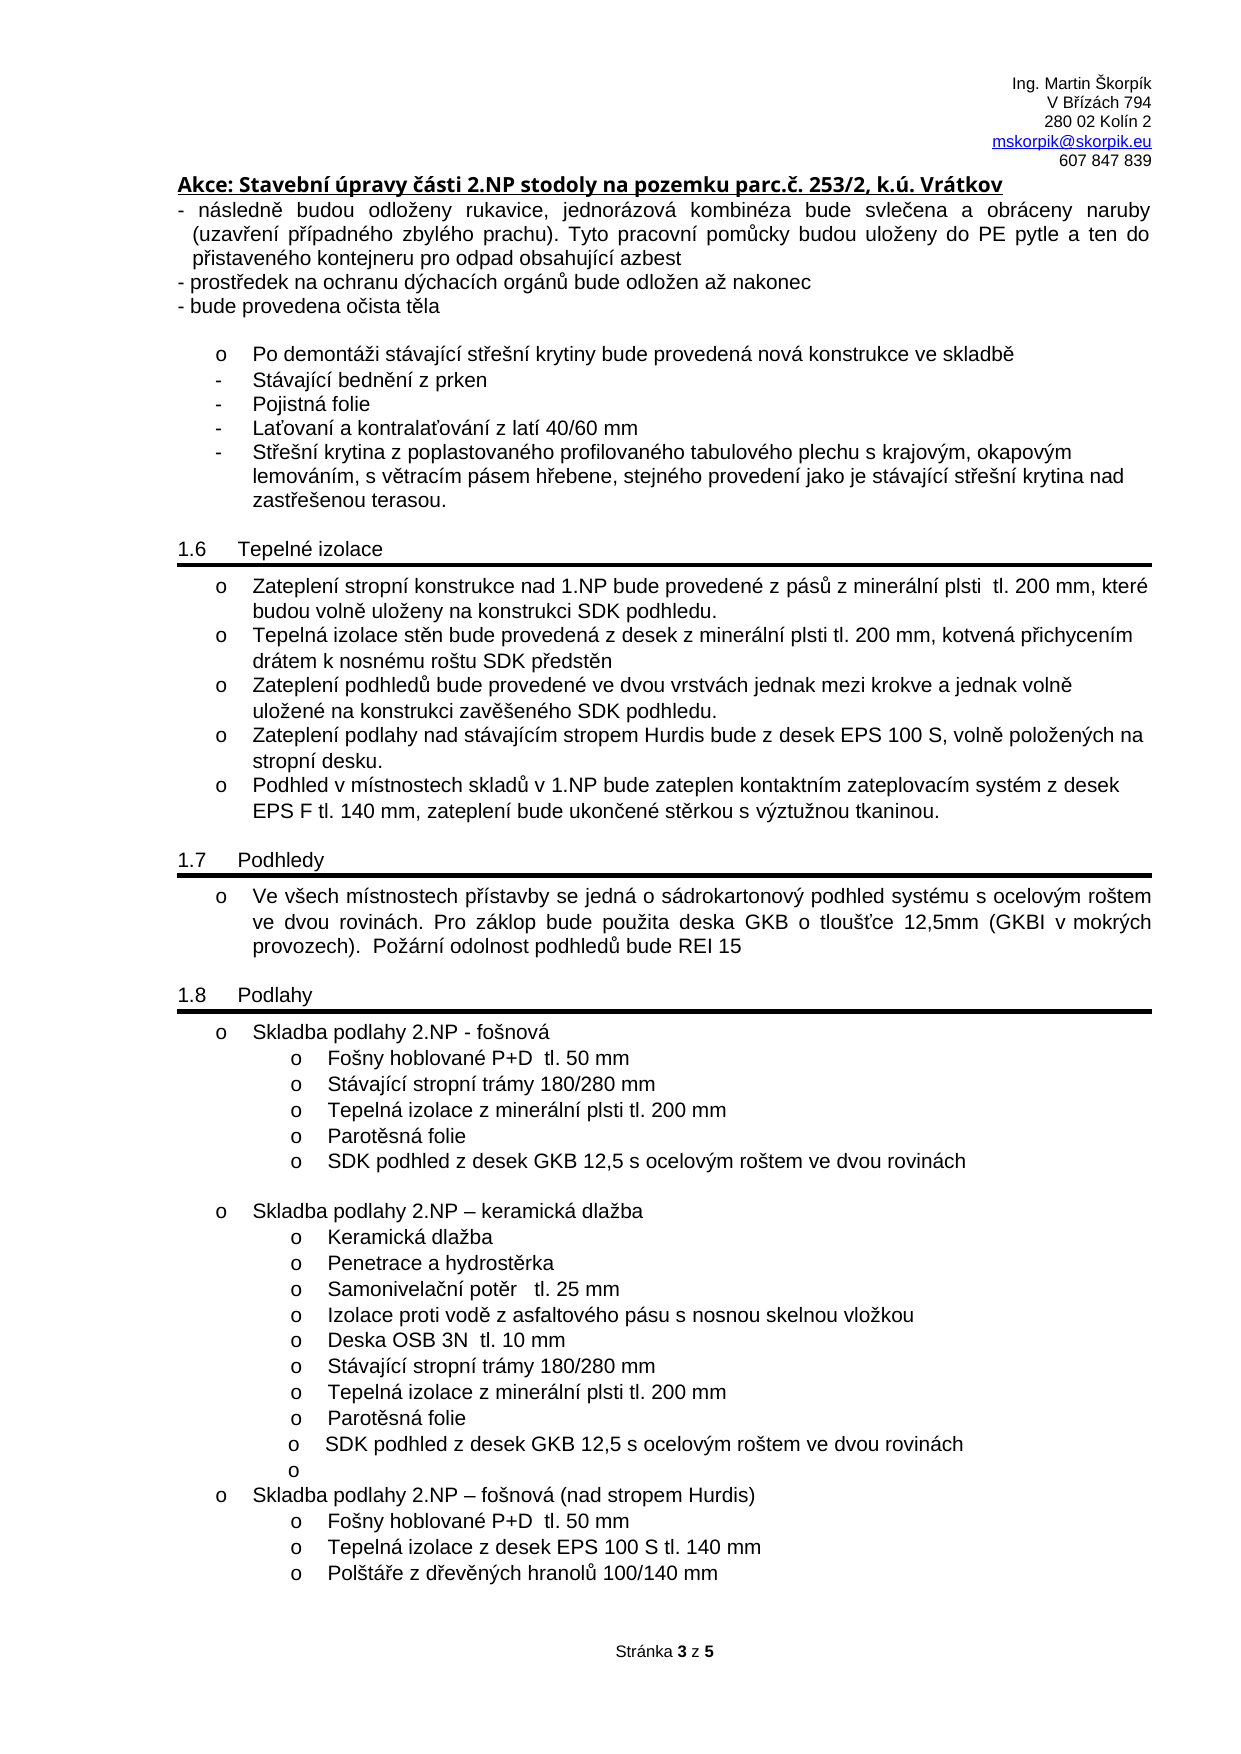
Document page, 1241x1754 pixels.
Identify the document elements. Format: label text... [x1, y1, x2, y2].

list Samonivelační potěr tl. 25 mm [290, 1277, 1152, 1302]
list Podhled v místnostech skladů v 1.NP bude zateplen kontaktním zateplovacím systém z desek EPS F tl. 140 mm, zateplení bude ukončené stěrkou s výztužnou tkaninou. [215, 773, 1152, 822]
list Zateplení stropní konstrukce nad 1.NP bude provedené z pásů z minerální plsti tl. 200 mm, které budou volně uloženy na konstrukci SDK podhledu. [215, 573, 1152, 623]
list Tepelná izolace z minerální plsti tl. 200 mm [290, 1098, 1152, 1123]
text - bude provedena očista těla [177, 294, 1152, 318]
list Tepelná izolace stěn bude provedená z desek z minerální plsti tl. 200 mm, kotvená přichycením drátem k nosnému roštu SDK předstěn [215, 623, 1152, 673]
subtitle Podhledy [177, 847, 1152, 873]
list Ve všech místnostech přístavby se jedná o sádrokartonový podhled systému s ocelovým roštem ve dvou rovinách. Pro záklop bude použita deska GKB o tloušťce 12,5mm (GKBI v mokrých provozech). Požární odolnost podhledů bude REI 15 [215, 884, 1152, 958]
list Deska OSB 3N tl. 10 mm [290, 1328, 1152, 1354]
list Penetrace a hydrostěrka [290, 1251, 1152, 1277]
list Laťovaní a kontralaťování z latí 40/60 mm [215, 416, 1152, 439]
list Stávající stropní trámy 180/280 mm [290, 1354, 1152, 1380]
list Zateplení podlahy nad stávajícím stropem Hurdis bude z desek EPS 100 S, volně položených na stropní desku. [215, 723, 1152, 773]
list Tepelná izolace z desek EPS 100 S tl. 140 mm [290, 1535, 1152, 1561]
list Po demontáži stávající střešní krytiny bude provedená nová konstrukce ve skladbě [215, 342, 1152, 368]
list Tepelná izolace z minerální plsti tl. 200 mm [290, 1380, 1152, 1406]
list Skladba podlahy 2.NP - fošnová [215, 1020, 1152, 1046]
list SDK podhled z desek GKB 12,5 s ocelovým roštem ve dvou rovinách [287, 1432, 1152, 1457]
list Stávající bednění z prken [215, 368, 1152, 392]
list Fošny hoblované P+D tl. 50 mm [290, 1509, 1152, 1535]
list SDK podhled z desek GKB 12,5 s ocelovým roštem ve dvou rovinách [290, 1149, 1152, 1175]
list Pojistná folie [215, 392, 1152, 416]
list Skladba podlahy 2.NP – keramická dlažba [215, 1199, 1152, 1225]
list Parotěsná folie [290, 1406, 1152, 1432]
text - prostředek na ochranu dýchacích orgánů bude odložen až nakonec [177, 270, 1152, 294]
list Polštáře z dřevěných hranolů 100/140 mm [290, 1561, 1152, 1587]
text - následně budou odloženy rukavice, jednorázová kombinéza bude svlečena a obráceny naruby (uzavření případného zbylého prachu). Tyto pracovní pomůcky budou uloženy do PE pytle a ten do přistaveného kontejneru pro odpad obsahující azbest [177, 198, 1152, 270]
subtitle Podlahy [177, 983, 1152, 1009]
list Střešní krytina z poplastovaného profilovaného tabulového plechu s krajovým, okapovým lemováním, s větracím pásem hřebene, stejného provedení jako je stávající střešní krytina nad zastřešenou terasou. [215, 439, 1152, 511]
list Izolace proti vodě z asfaltového pásu s nosnou skelnou vložkou [290, 1302, 1152, 1328]
list Zateplení podhledů bude provedené ve dvou vrstvách jednak mezi krokve a jednak volně uložené na konstrukci zavěšeného SDK podhledu. [215, 673, 1152, 723]
list Fošny hoblované P+D tl. 50 mm [290, 1046, 1152, 1072]
list Parotěsná folie [290, 1123, 1152, 1149]
list Keramická dlažba [290, 1225, 1152, 1251]
list Stávající stropní trámy 180/280 mm [290, 1072, 1152, 1098]
subtitle Tepelné izolace [177, 536, 1152, 563]
list Skladba podlahy 2.NP – fošnová (nad stropem Hurdis) [215, 1483, 1152, 1509]
